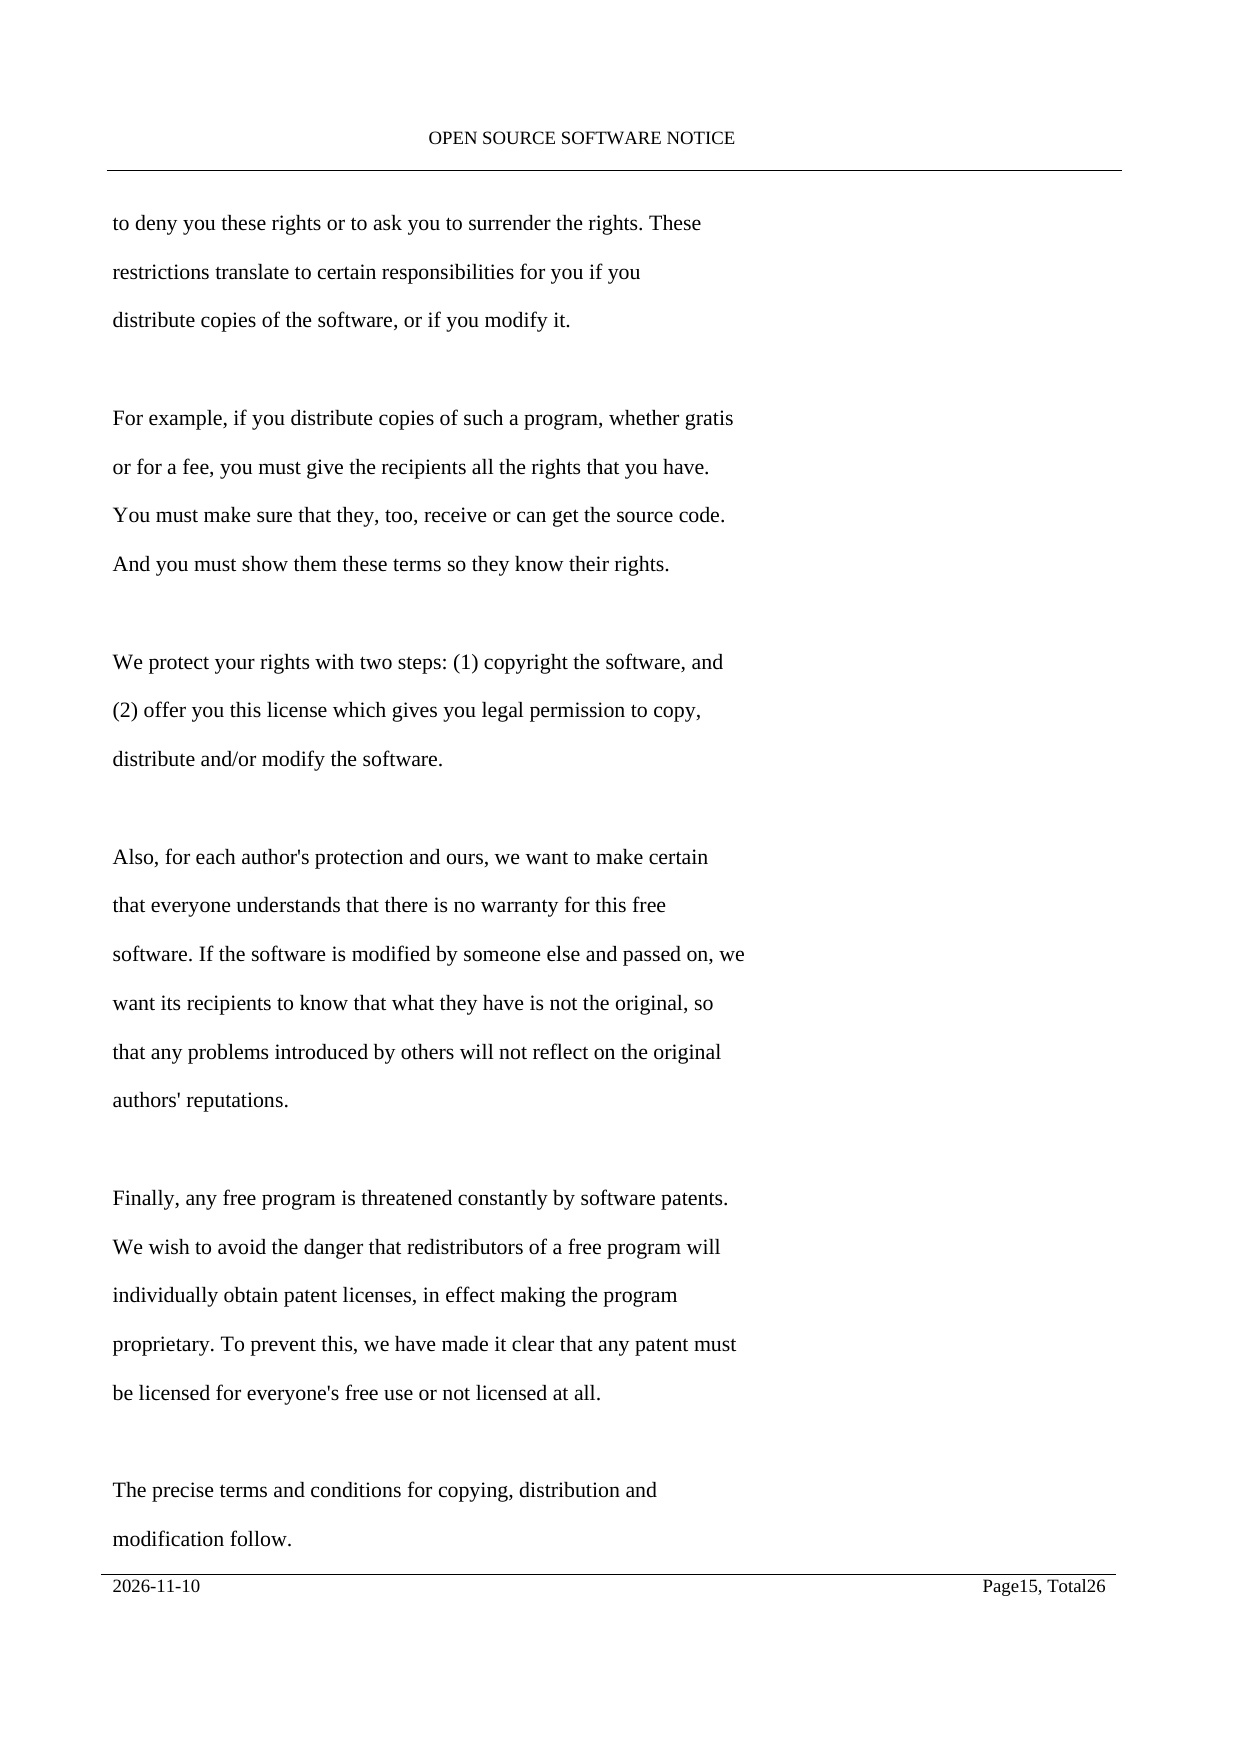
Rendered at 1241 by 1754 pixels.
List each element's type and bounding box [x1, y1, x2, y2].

text [112, 206, 1128, 1555]
